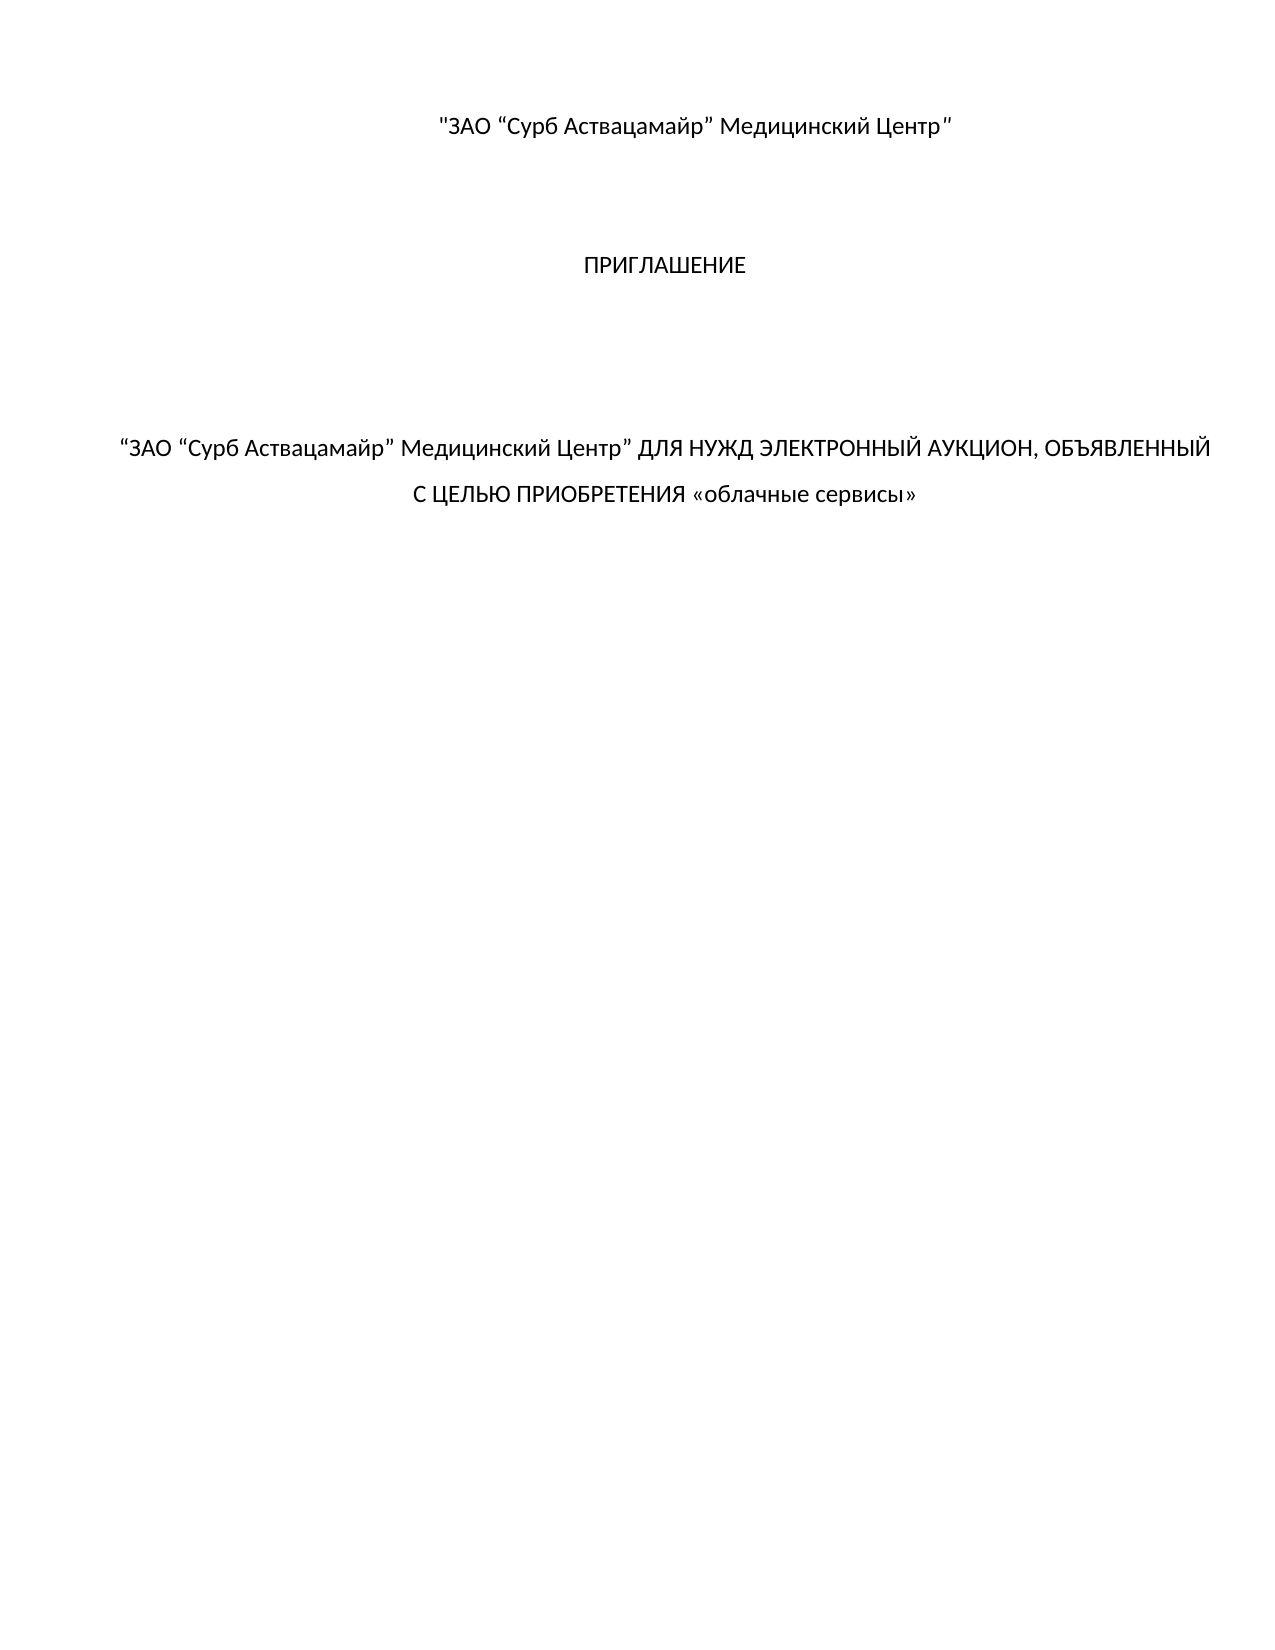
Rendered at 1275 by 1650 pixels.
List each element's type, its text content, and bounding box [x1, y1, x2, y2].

text "ЗАО “Сурб Аствацамайр” Медицинский Центр" [118, 110, 1212, 141]
text ПРИГЛАШЕНИЕ [118, 249, 1212, 280]
text “ЗАО “Сурб Аствацамайр” Медицинский Центр” ДЛЯ НУЖД ЭЛЕКТРОННЫЙ АУКЦИОН, ОБЪЯВЛЕННЫЙ С ЦЕЛЬЮ ПРИОБРЕТЕНИЯ «облачные сервисы» [118, 432, 1212, 508]
